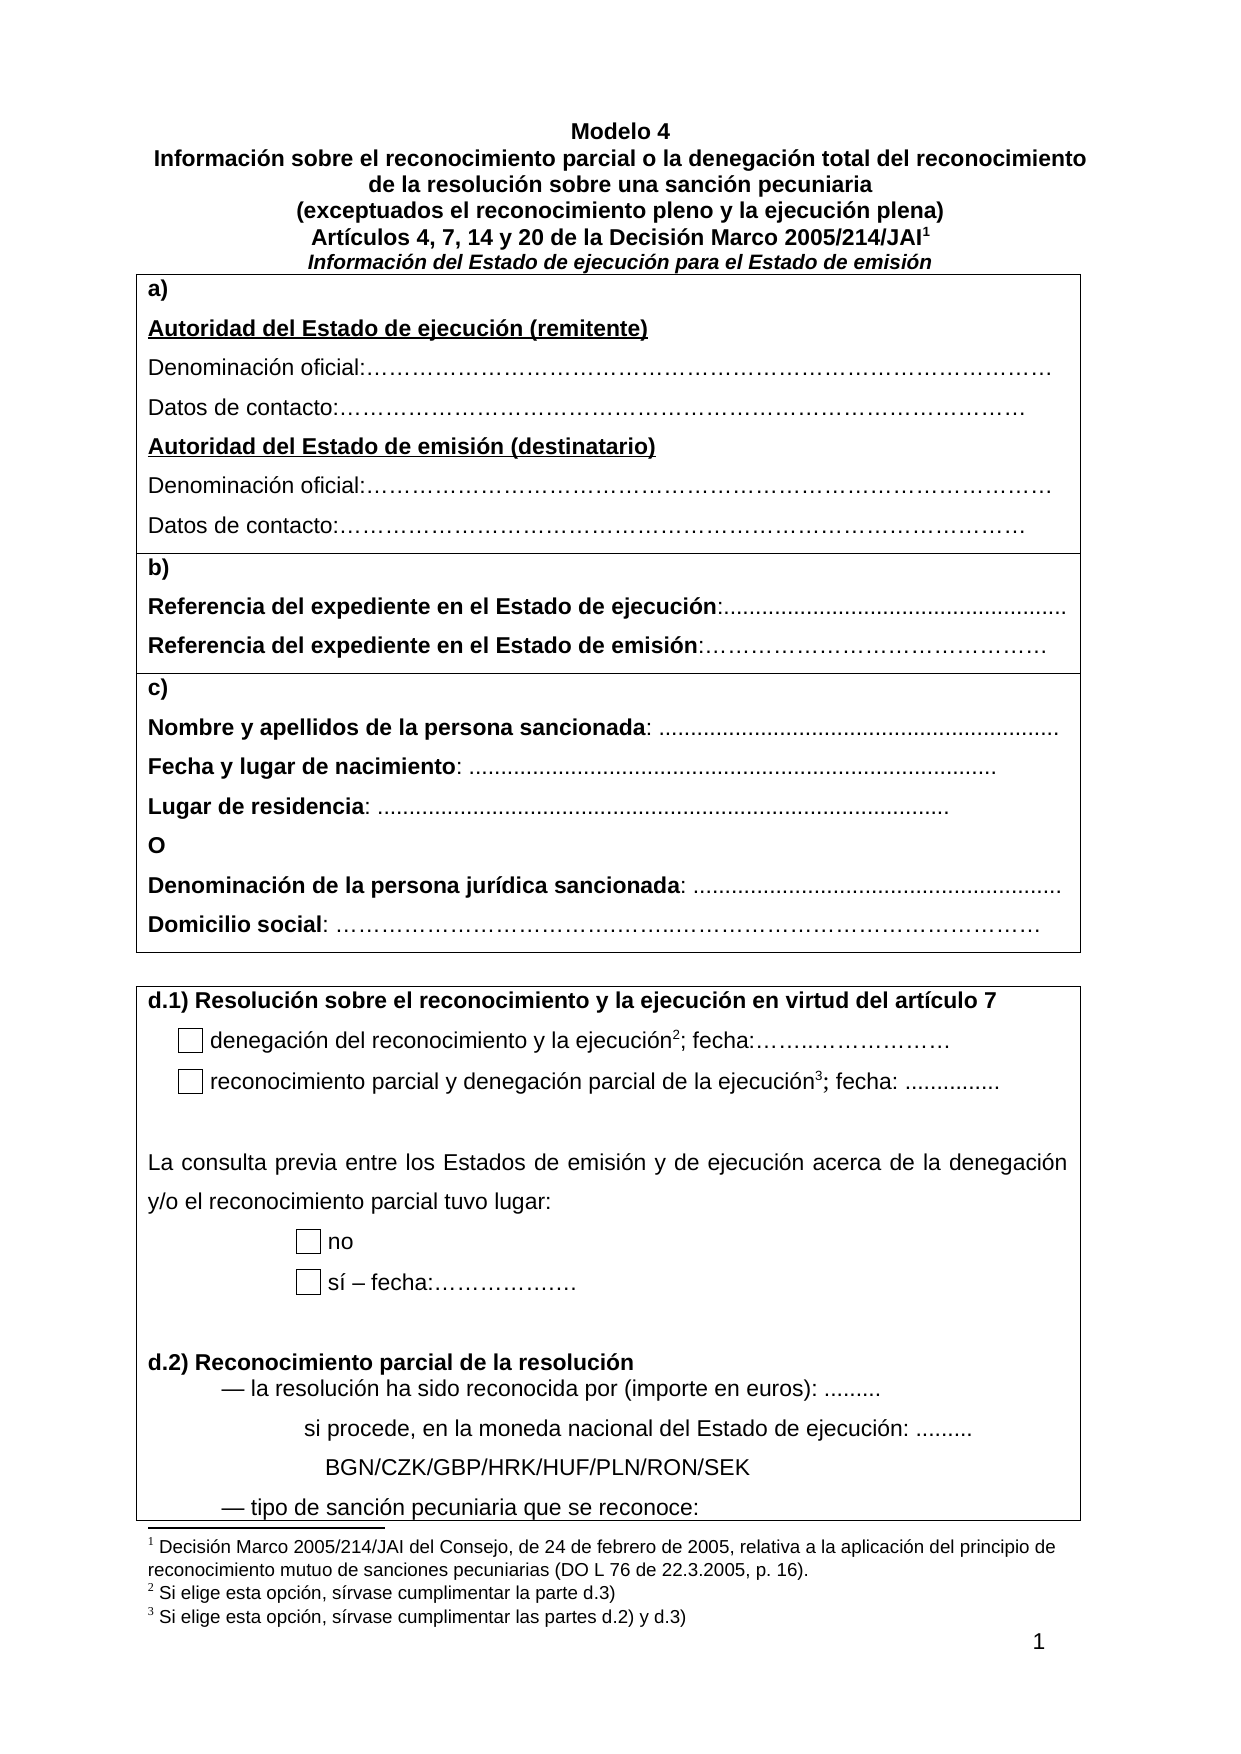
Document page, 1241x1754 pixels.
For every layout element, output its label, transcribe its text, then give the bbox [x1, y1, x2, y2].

text Artículos 4, 7, 14 y 20 de la Decisión Marco 2005/214/JAI [148, 224, 1093, 250]
table_cell b) Referencia del expediente en el Estado de ejecución:...................................................... Referencia del expediente en el Estado de emisión:……………………………………… [137, 554, 1080, 673]
table_cell c) Nombre y apellidos de la persona sancionada: ............................................................... Fecha y lugar de nacimiento: ................................................................................... Lugar de residencia: .......................................................................................... O Denominación de la persona jurídica sancionada: .......................................................... Domicilio social: ……………………………….……..………………………………………… [137, 674, 1080, 952]
table_header a) Autoridad del Estado de ejecución (remitente) Denominación oficial:……………………………………………………………………………… Datos de contacto:……………………………………………………………………………… Autoridad del Estado de emisión (destinatario) Denominación oficial:……………………………………………………………………………… Datos de contacto:……………………………………………………………………………… [137, 275, 1080, 552]
text Información sobre el reconocimiento parcial o la denegación total del reconocimiento de la resolución sobre una sanción pecuniaria [148, 144, 1093, 197]
text (exceptuados el reconocimiento pleno y la ejecución plena) [148, 197, 1093, 224]
text Información del Estado de ejecución para el Estado de emisión [148, 250, 1093, 274]
text Modelo 4 [148, 118, 1093, 144]
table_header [137, 987, 1080, 1520]
